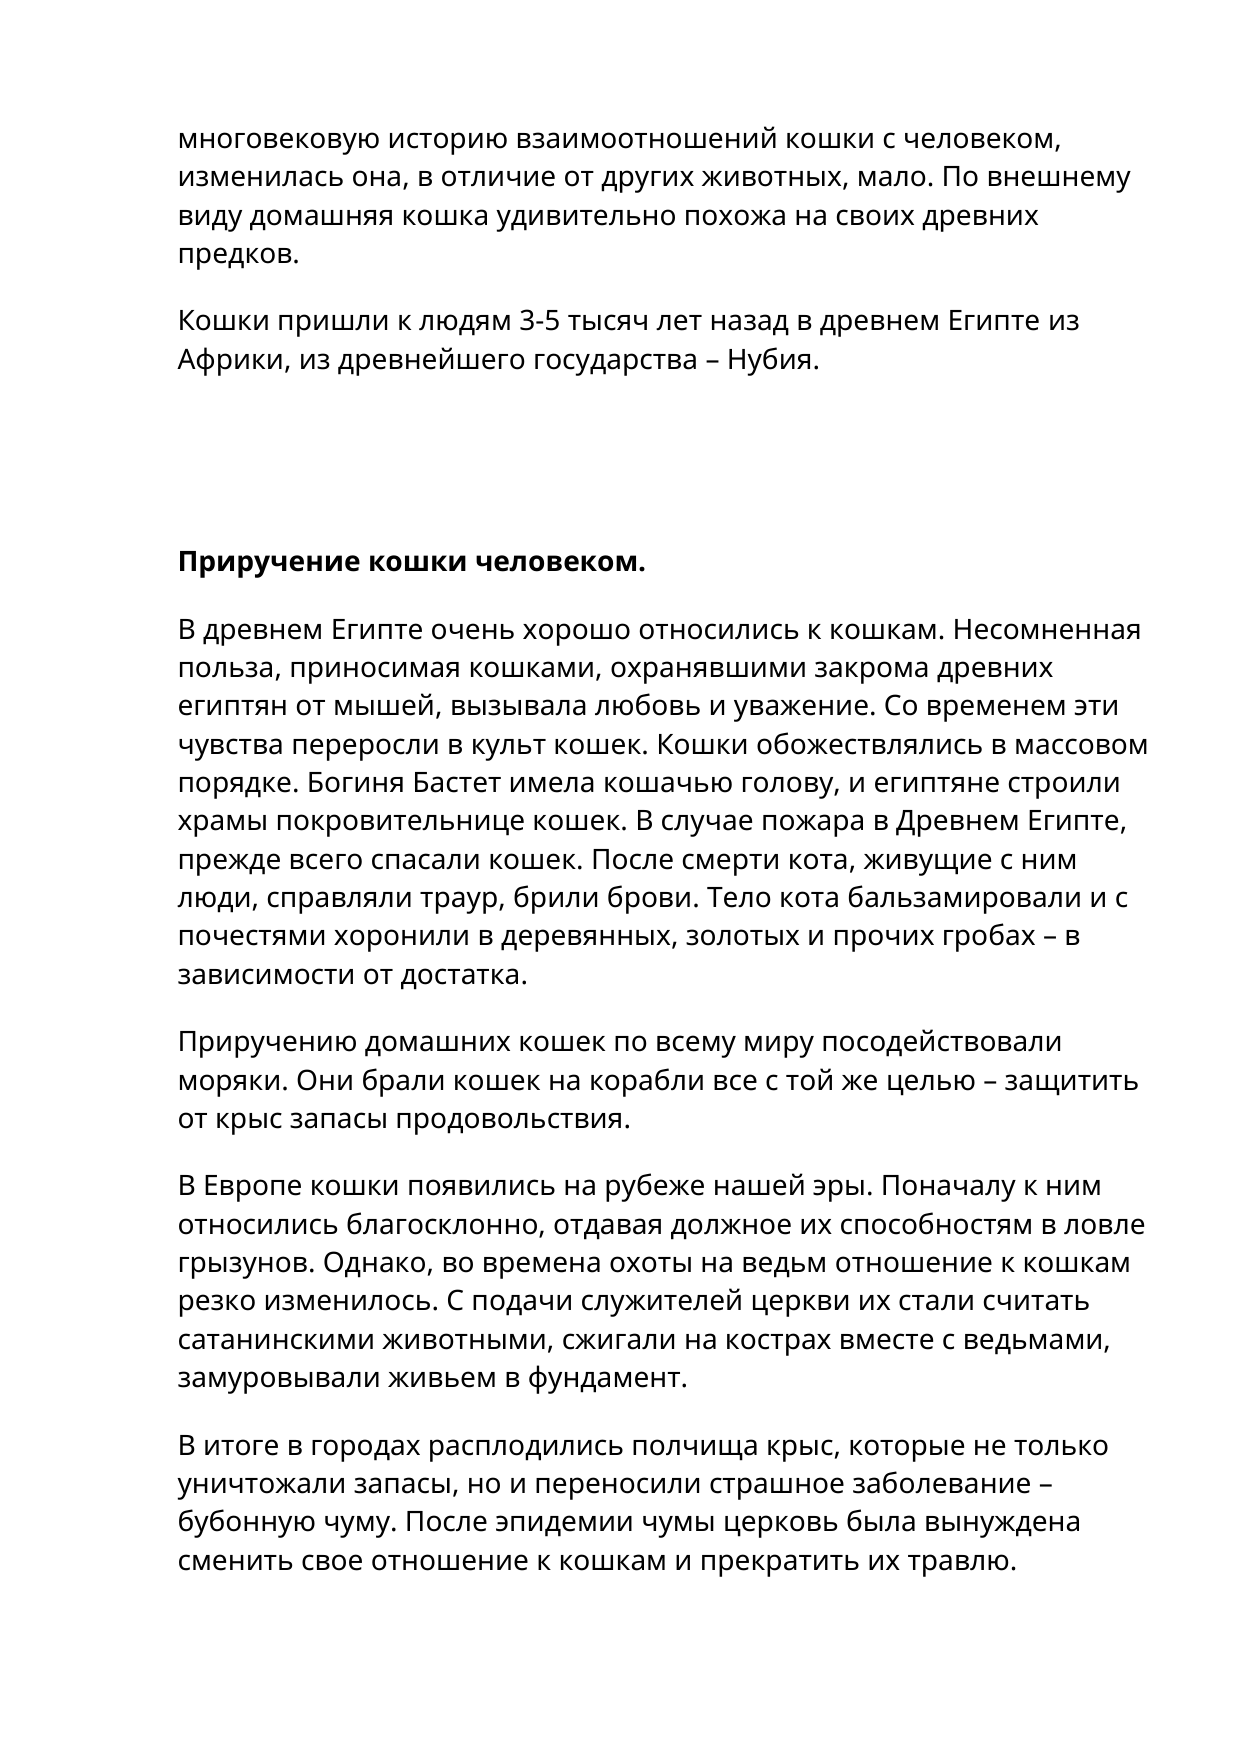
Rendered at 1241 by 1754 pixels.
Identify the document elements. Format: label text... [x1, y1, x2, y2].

text В Европе кошки появились на рубеже нашей эры. Поначалу к ним относились благосклонно, отдавая должное их способностям в ловле грызунов. Однако, во времена охоты на ведьм отношение к кошкам резко изменилось. С подачи служителей церкви их стали считать сатанинскими животными, сжигали на кострах вместе с ведьмами, замуровывали живьем в фундамент. [177, 1166, 1152, 1396]
text В итоге в городах расплодились полчища крыс, которые не только уничтожали запасы, но и переносили страшное заболевание – бубонную чуму. После эпидемии чумы церковь была вынуждена сменить свое отношение к кошкам и прекратить их травлю. [177, 1425, 1152, 1578]
text Приручение кошки человеком. [177, 541, 1152, 580]
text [177, 118, 1152, 271]
text Приручению домашних кошек по всему миру посодействовали моряки. Они брали кошек на корабли все с той же целью – защитить от крыс запасы продовольствия. [177, 1021, 1152, 1136]
text Кошки пришли к людям 3-5 тысяч лет назад в древнем Египте из Африки, из древнейшего государства – Нубия. [177, 301, 1152, 377]
text В древнем Египте очень хорошо относились к кошкам. Несомненная польза, приносимая кошками, охранявшими закрома древних египтян от мышей, вызывала любовь и уважение. Со временем эти чувства переросли в культ кошек. Кошки обожествлялись в массовом порядке. Богиня Бастет имела кошачью голову, и египтяне строили храмы покровительнице кошек. В случае пожара в Древнем Египте, прежде всего спасали кошек. После смерти кота, живущие с ним люди, справляли траур, брили брови. Тело кота бальзамировали и с почестями хоронили в деревянных, золотых и прочих гробах – в зависимости от достатка. [177, 609, 1152, 992]
